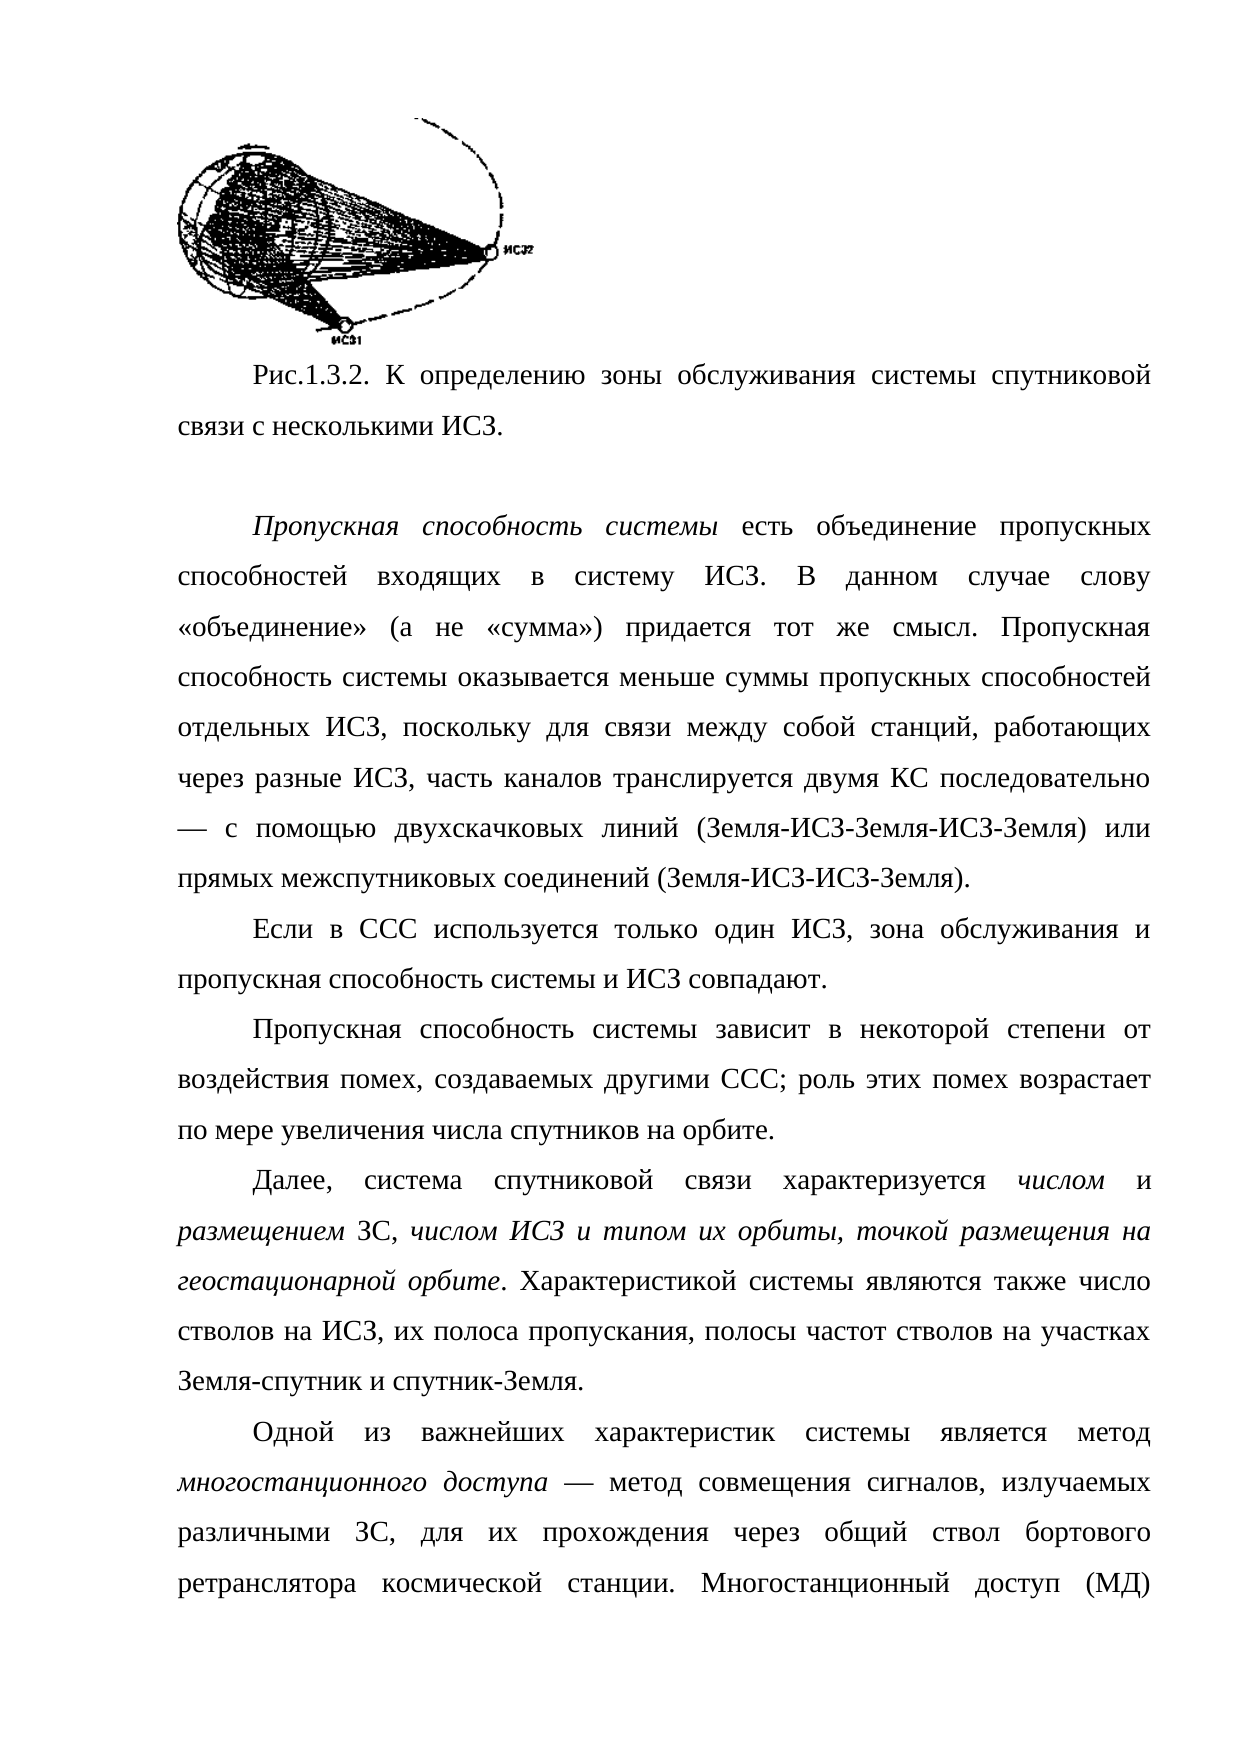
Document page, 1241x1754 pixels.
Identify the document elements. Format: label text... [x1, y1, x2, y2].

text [177, 1414, 1152, 1598]
text Далее, система спутниковой связи характеризуется числом и размещением ЗС, числом ИСЗ и типом их орбиты, точкой размещения на геостационарной орбите. Характеристикой системы являются также число стволов на ИСЗ, их полоса пропускания, полосы частот стволов на участках Земля-спутник и спутник-Земля. [177, 1162, 1152, 1397]
picture [177, 118, 534, 358]
text Пропускная способность системы есть объединение пропускных способностей входящих в систему ИСЗ. В данном случае слову «объединение» (а не «сумма») придается тот же смысл. Пропускная способность системы оказывается меньше суммы пропускных способностей отдельных ИСЗ, поскольку для связи между собой станций, работающих через разные ИСЗ, часть каналов транслируется двумя КС последовательно — с помощью двухскачковых линий (Земля-ИСЗ-Земля-ИСЗ-Земля) или прямых межспутниковых соединений (Земля-ИСЗ-ИСЗ-Земля). [177, 508, 1152, 894]
text Пропускная способность системы зависит в некоторой степени от воздействия помех, создаваемых другими ССС; роль этих помех возрастает по мере увеличения числа спутников на орбите. [177, 1011, 1152, 1146]
text Рис.1.3.2. К определению зоны обслуживания системы спутниковой связи с несколькими ИСЗ. [177, 357, 1152, 441]
text Если в ССС используется только один ИСЗ, зона обслуживания и пропускная способность системы и ИСЗ совпадают. [177, 911, 1152, 994]
